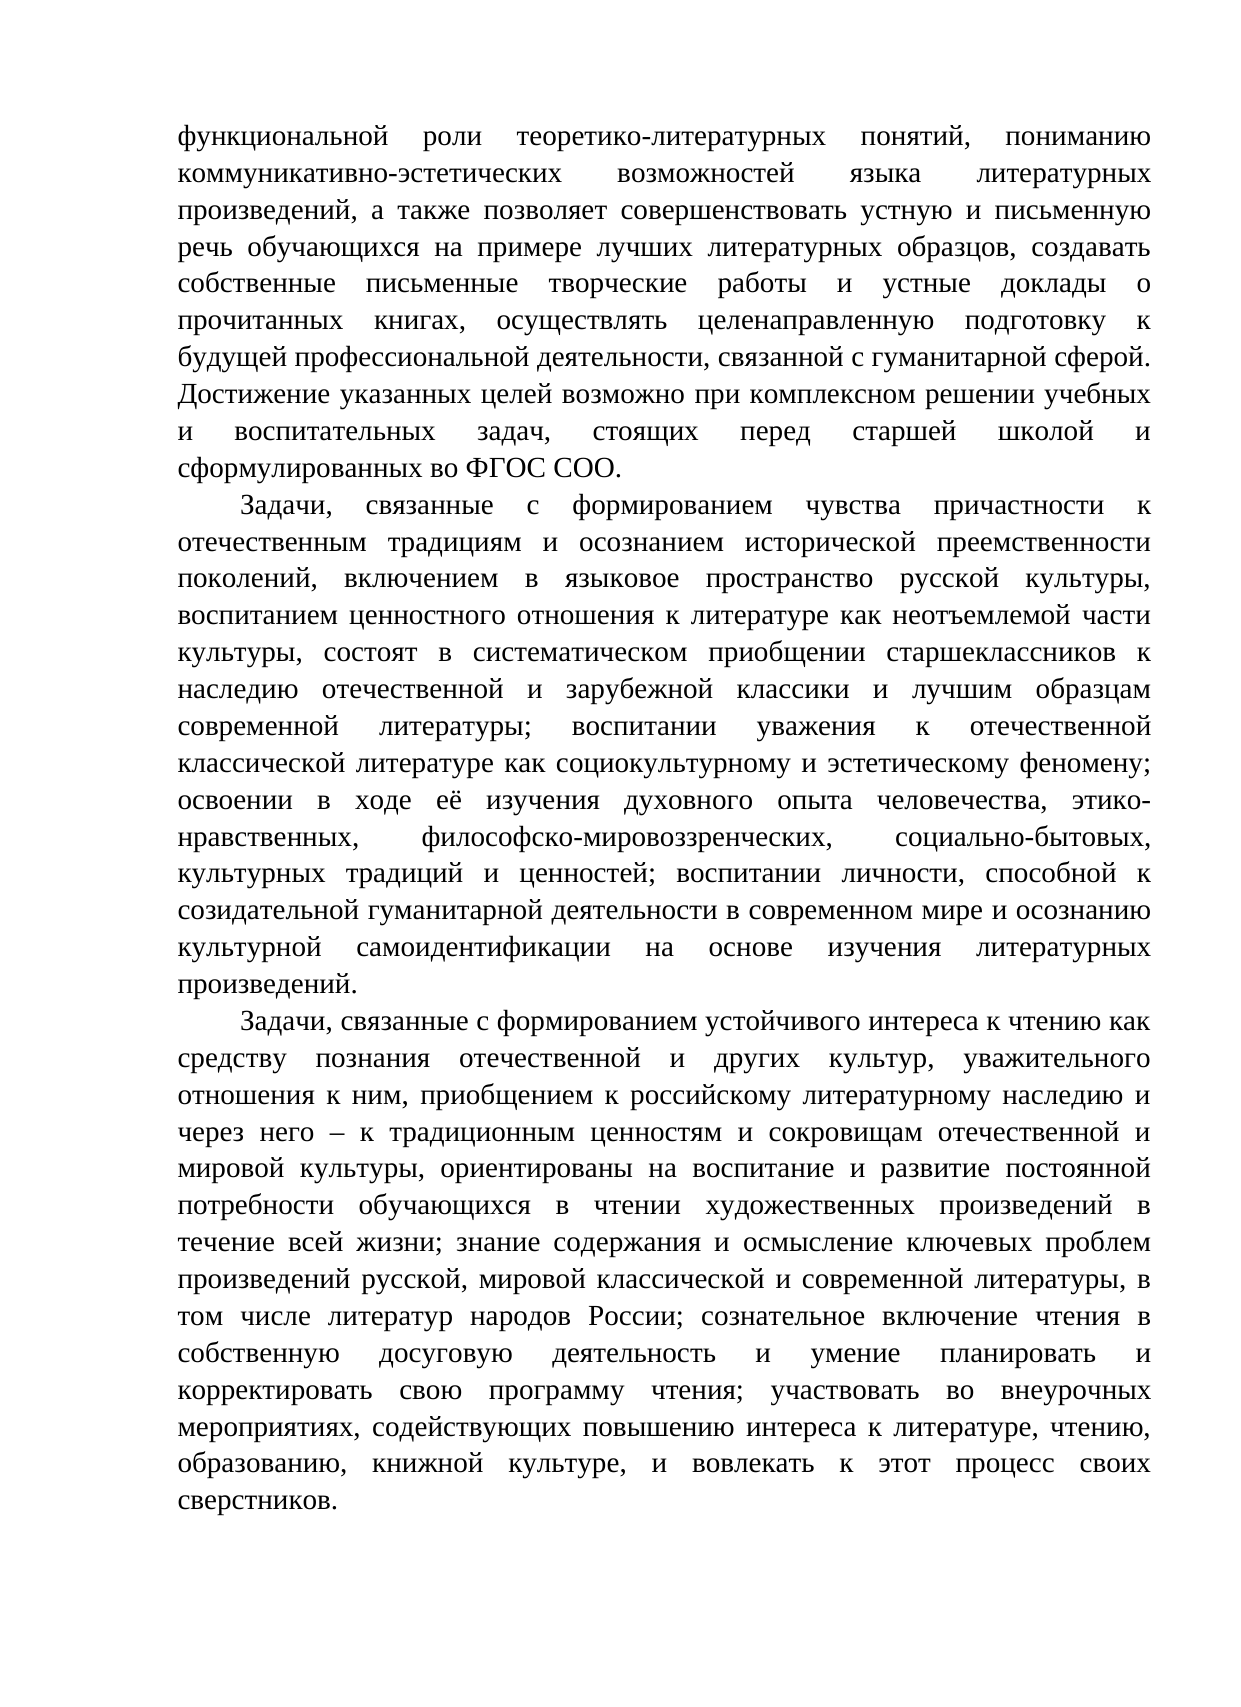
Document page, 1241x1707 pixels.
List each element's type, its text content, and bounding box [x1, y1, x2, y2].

text Задачи, связанные с формированием устойчивого интереса к чтению как средству познания отечественной и других культур, уважительного отношения к ним, приобщением к российскому литературному наследию и через него – к традиционным ценностям и сокровищам отечественной и мировой культуры, ориентированы на воспитание и развитие постоянной потребности обучающихся в чтении художественных произведений в течение всей жизни; знание содержания и осмысление ключевых проблем произведений русской, мировой классической и современной литературы, в том числе литератур народов России; сознательное включение чтения в собственную досуговую деятельность и умение планировать и корректировать свою программу чтения; участвовать во внеурочных мероприятиях, содействующих повышению интереса к литературе, чтению, образованию, книжной культуре, и вовлекать к этот процесс своих сверстников. [177, 1003, 1152, 1516]
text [177, 118, 1152, 483]
text Задачи, связанные с формированием чувства причастности к отечественным традициям и осознанием исторической преемственности поколений, включением в языковое пространство русской культуры, воспитанием ценностного отношения к литературе как неотъемлемой части культуры, состоят в систематическом приобщении старшеклассников к наследию отечественной и зарубежной классики и лучшим образцам современной литературы; воспитании уважения к отечественной классической литературе как социокультурному и эстетическому феномену; освоении в ходе её изучения духовного опыта человечества, этико-нравственных, философско-мировоззренческих, социально-бытовых, культурных традиций и ценностей; воспитании личности, способной к созидательной гуманитарной деятельности в современном мире и осознанию культурной самоидентификации на основе изучения литературных произведений. [177, 487, 1152, 1000]
